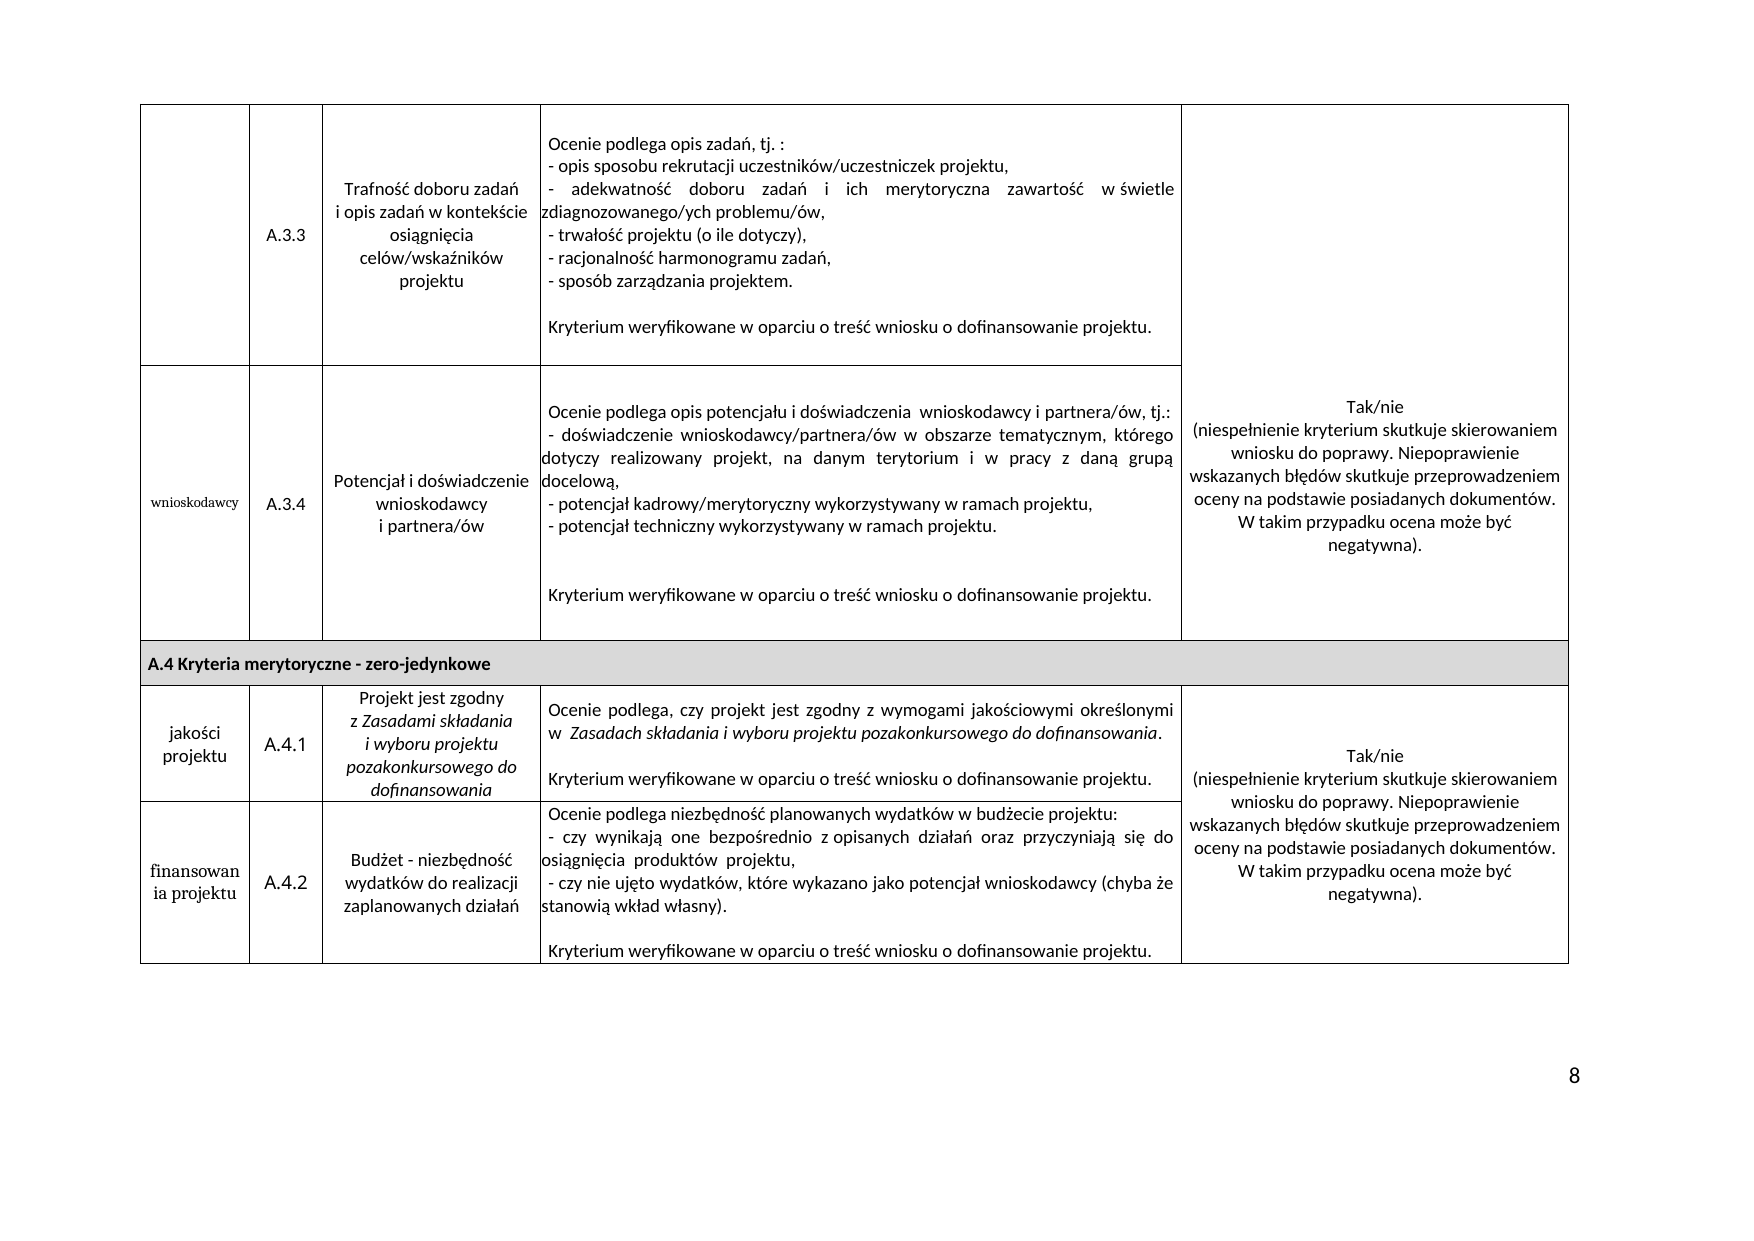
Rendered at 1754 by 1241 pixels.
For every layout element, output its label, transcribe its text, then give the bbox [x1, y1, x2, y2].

table_cell Potencjał i doświadczenie wnioskodawcy i partnera/ów [323, 366, 540, 640]
table_cell Projekt jest zgodny z Zasadami składania i wyboru projektu pozakonkursowego do dofinansowania [323, 686, 540, 801]
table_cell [141, 802, 249, 962]
table_cell Tak/nie (niespełnienie kryterium skutkuje skierowaniem wniosku do poprawy. Niepoprawienie wskazanych błędów skutkuje przeprowadzeniem oceny na podstawie posiadanych dokumentów. W takim przypadku ocena może być negatywna). [1182, 686, 1568, 962]
table_cell A.3.4 [250, 366, 322, 640]
table_cell A.4 Kryteria merytoryczne - zero-jedynkowe [141, 641, 1568, 685]
table_cell A.4.1 [250, 686, 322, 801]
table_cell Ocenie podlega niezbędność planowanych wydatków w budżecie projektu: - czy wynikają one bezpośrednio z opisanych działań oraz przyczyniają się do osiągnięcia produktów projektu, - czy nie ujęto wydatków, które wykazano jako potencjał wnioskodawcy (chyba że stanowią wkład własny). Kryterium weryfikowane w oparciu o treść wniosku o dofinansowanie projektu. [541, 802, 1181, 962]
table_cell wnioskodawcy [141, 366, 249, 640]
table_cell jakości projektu [141, 686, 249, 801]
table_cell Ocenie podlega, czy projekt jest zgodny z wymogami jakościowymi określonymi w Zasadach składania i wyboru projektu pozakonkursowego do dofinansowania. Kryterium weryfikowane w oparciu o treść wniosku o dofinansowanie projektu. [541, 686, 1181, 801]
table_cell Trafność doboru zadań i opis zadań w kontekście osiągnięcia celów/wskaźników projektu [323, 105, 540, 365]
table_cell Ocenie podlega opis zadań, tj. : - opis sposobu rekrutacji uczestników/uczestniczek projektu, - adekwatność doboru zadań i ich merytoryczna zawartość w świetle zdiagnozowanego/ych problemu/ów, - trwałość projektu (o ile dotyczy), - racjonalność harmonogramu zadań, - sposób zarządzania projektem. Kryterium weryfikowane w oparciu o treść wniosku o dofinansowanie projektu. [541, 105, 1181, 365]
table_cell Budżet - niezbędność wydatków do realizacji zaplanowanych działań [323, 802, 540, 962]
table_cell Ocenie podlega opis potencjału i doświadczenia wnioskodawcy i partnera/ów, tj.: - doświadczenie wnioskodawcy/partnera/ów w obszarze tematycznym, którego dotyczy realizowany projekt, na danym terytorium i w pracy z daną grupą docelową, - potencjał kadrowy/merytoryczny wykorzystywany w ramach projektu, - potencjał techniczny wykorzystywany w ramach projektu. Kryterium weryfikowane w oparciu o treść wniosku o dofinansowanie projektu. [541, 366, 1181, 640]
table_cell A.3.3 [250, 105, 322, 365]
table_cell A.4.2 [250, 802, 322, 962]
